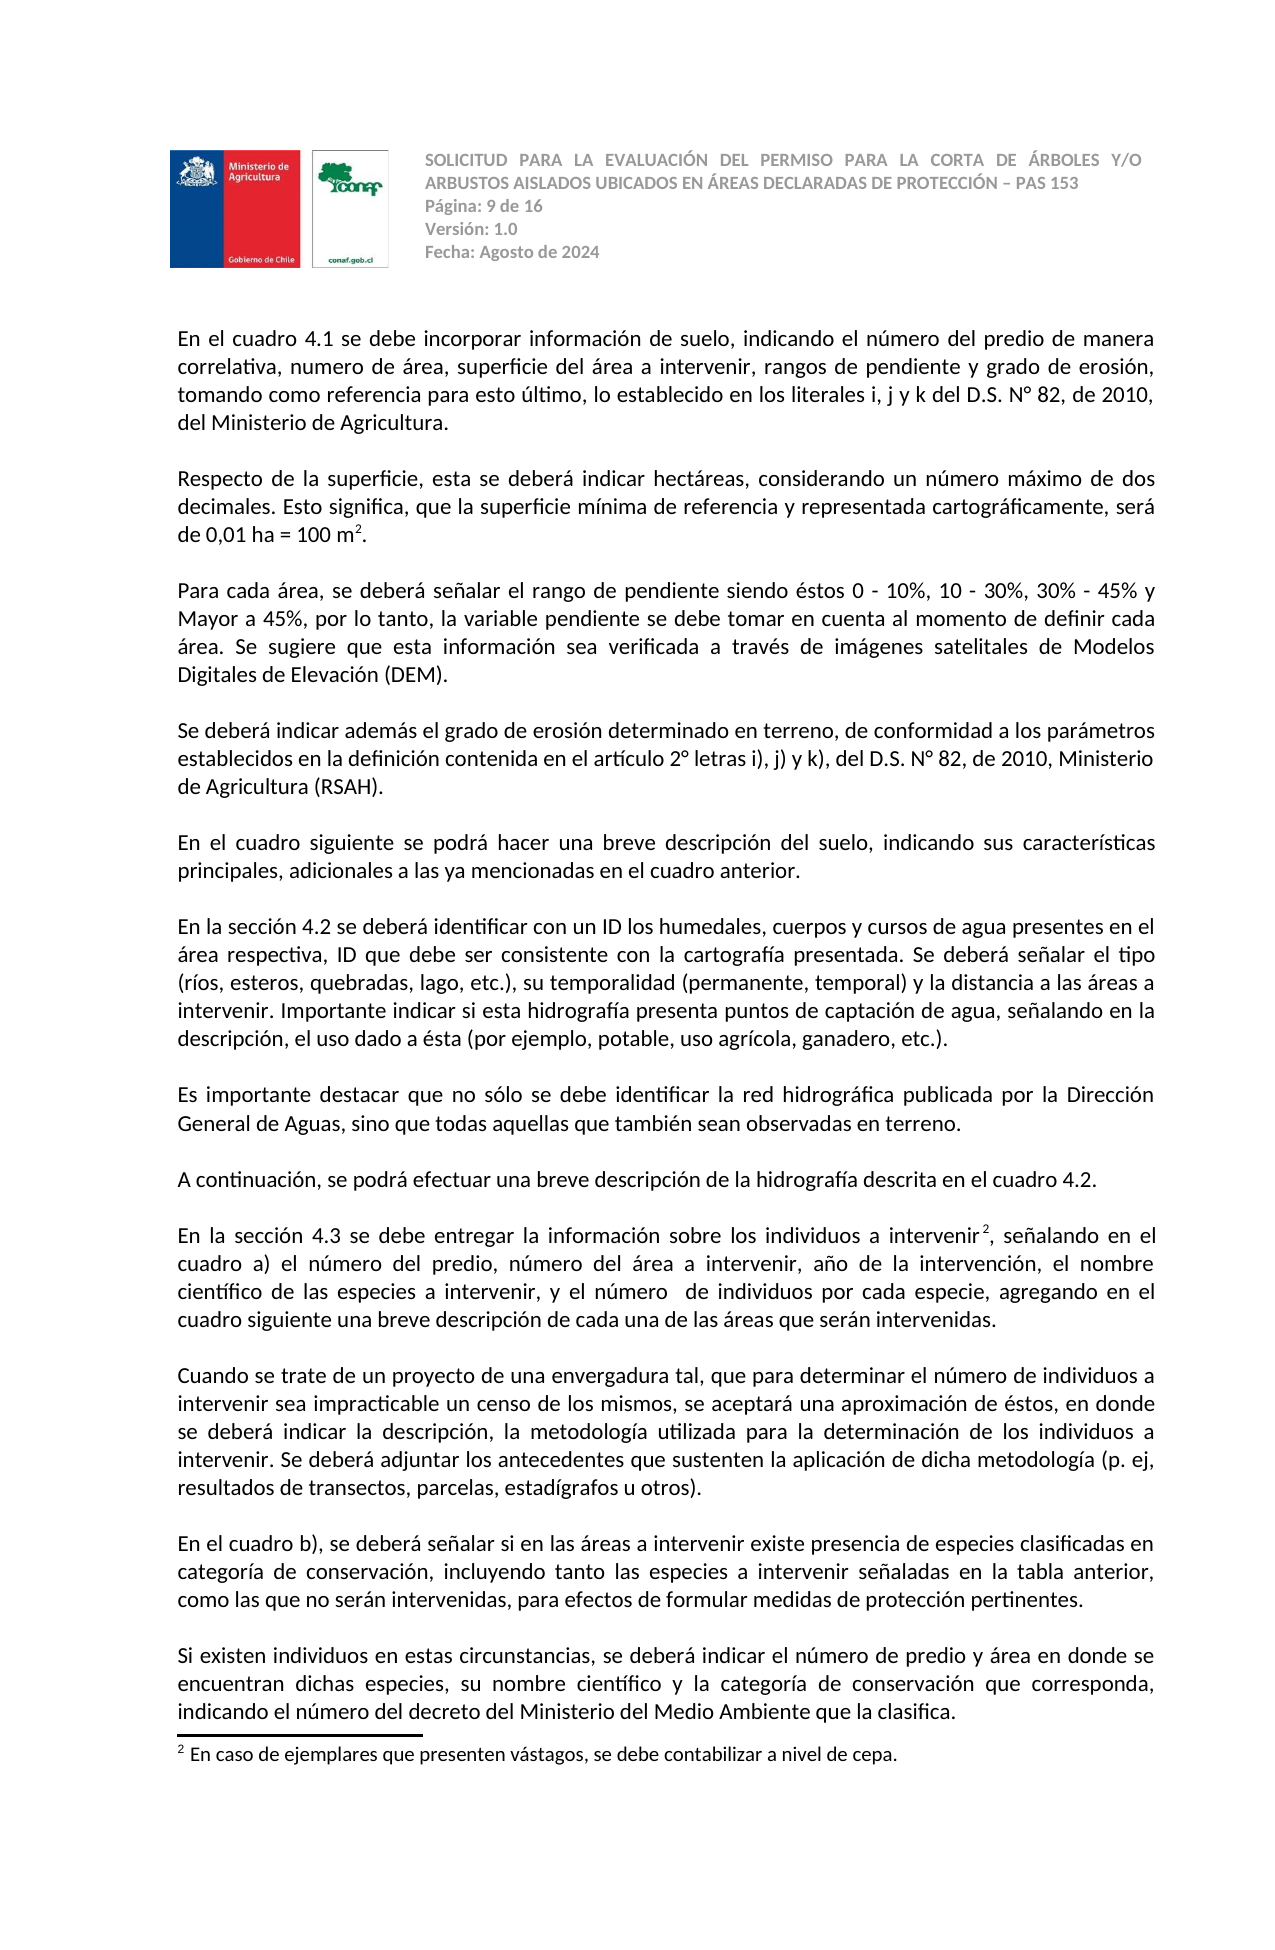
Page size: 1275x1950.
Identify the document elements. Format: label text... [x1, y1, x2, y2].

picture [170, 150, 389, 268]
text Es importante destacar que no sólo se debe identificar la red hidrográfica publicada por la Dirección General de Aguas, sino que todas aquellas que también sean observadas en terreno. [177, 1081, 1157, 1137]
text Cuando se trate de un proyecto de una envergadura tal, que para determinar el número de individuos a intervenir sea impracticable un censo de los mismos, se aceptará una aproximación de éstos, en donde se deberá indicar la descripción, la metodología utilizada para la determinación de los individuos a intervenir. Se deberá adjuntar los antecedentes que sustenten la aplicación de dicha metodología (p. ej, resultados de transectos, parcelas, estadígrafos u otros). [177, 1361, 1157, 1501]
text En el cuadro siguiente se podrá hacer una breve descripción del suelo, indicando sus características principales, adicionales a las ya mencionadas en el cuadro anterior. [177, 828, 1157, 884]
text A continuación, se podrá efectuar una breve descripción de la hidrografía descrita en el cuadro 4.2. [177, 1165, 1157, 1193]
text Si existen individuos en estas circunstancias, se deberá indicar el número de predio y área en donde se encuentran dichas especies, su nombre científico y la categoría de conservación que corresponda, indicando el número del decreto del Ministerio del Medio Ambiente que la clasifica. [177, 1641, 1157, 1725]
text Para cada área, se deberá señalar el rango de pendiente siendo éstos 0 - 10%, 10 - 30%, 30% - 45% y Mayor a 45%, por lo tanto, la variable pendiente se debe tomar en cuenta al momento de definir cada área. Se sugiere que esta información sea verificada a través de imágenes satelitales de Modelos Digitales de Elevación (DEM). [177, 576, 1157, 688]
text En la sección 4.3 se debe entregar la información sobre los individuos a intervenir, señalando en el cuadro a) el número del predio, número del área a intervenir, año de la intervención, el nombre científico de las especies a intervenir, y el número de individuos por cada especie, agregando en el cuadro siguiente una breve descripción de cada una de las áreas que serán intervenidas. [177, 1221, 1157, 1333]
text En la sección 4.2 se deberá identificar con un ID los humedales, cuerpos y cursos de agua presentes en el área respectiva, ID que debe ser consistente con la cartografía presentada. Se deberá señalar el tipo (ríos, esteros, quebradas, lago, etc.), su temporalidad (permanente, temporal) y la distancia a las áreas a intervenir. Importante indicar si esta hidrografía presenta puntos de captación de agua, señalando en la descripción, el uso dado a ésta (por ejemplo, potable, uso agrícola, ganadero, etc.). [177, 912, 1157, 1053]
text Se deberá indicar además el grado de erosión determinado en terreno, de conformidad a los parámetros establecidos en la definición contenida en el artículo 2° letras i), j) y k), del D.S. N° 82, de 2010, Ministerio de Agricultura (RSAH). [177, 716, 1157, 800]
text En el cuadro b), se deberá señalar si en las áreas a intervenir existe presencia de especies clasificadas en categoría de conservación, incluyendo tanto las especies a intervenir señaladas en la tabla anterior, como las que no serán intervenidas, para efectos de formular medidas de protección pertinentes. [177, 1529, 1157, 1613]
text En el cuadro 4.1 se debe incorporar información de suelo, indicando el número del predio de manera correlativa, numero de área, superficie del área a intervenir, rangos de pendiente y grado de erosión, tomando como referencia para esto último, lo establecido en los literales i, j y k del D.S. N° 82, de 2010, del Ministerio de Agricultura. [177, 324, 1157, 436]
text Respecto de la superficie, esta se deberá indicar hectáreas, considerando un número máximo de dos decimales. Esto significa, que la superficie mínima de referencia y representada cartográficamente, será de 0,01 ha = 100 m2. [177, 464, 1157, 548]
